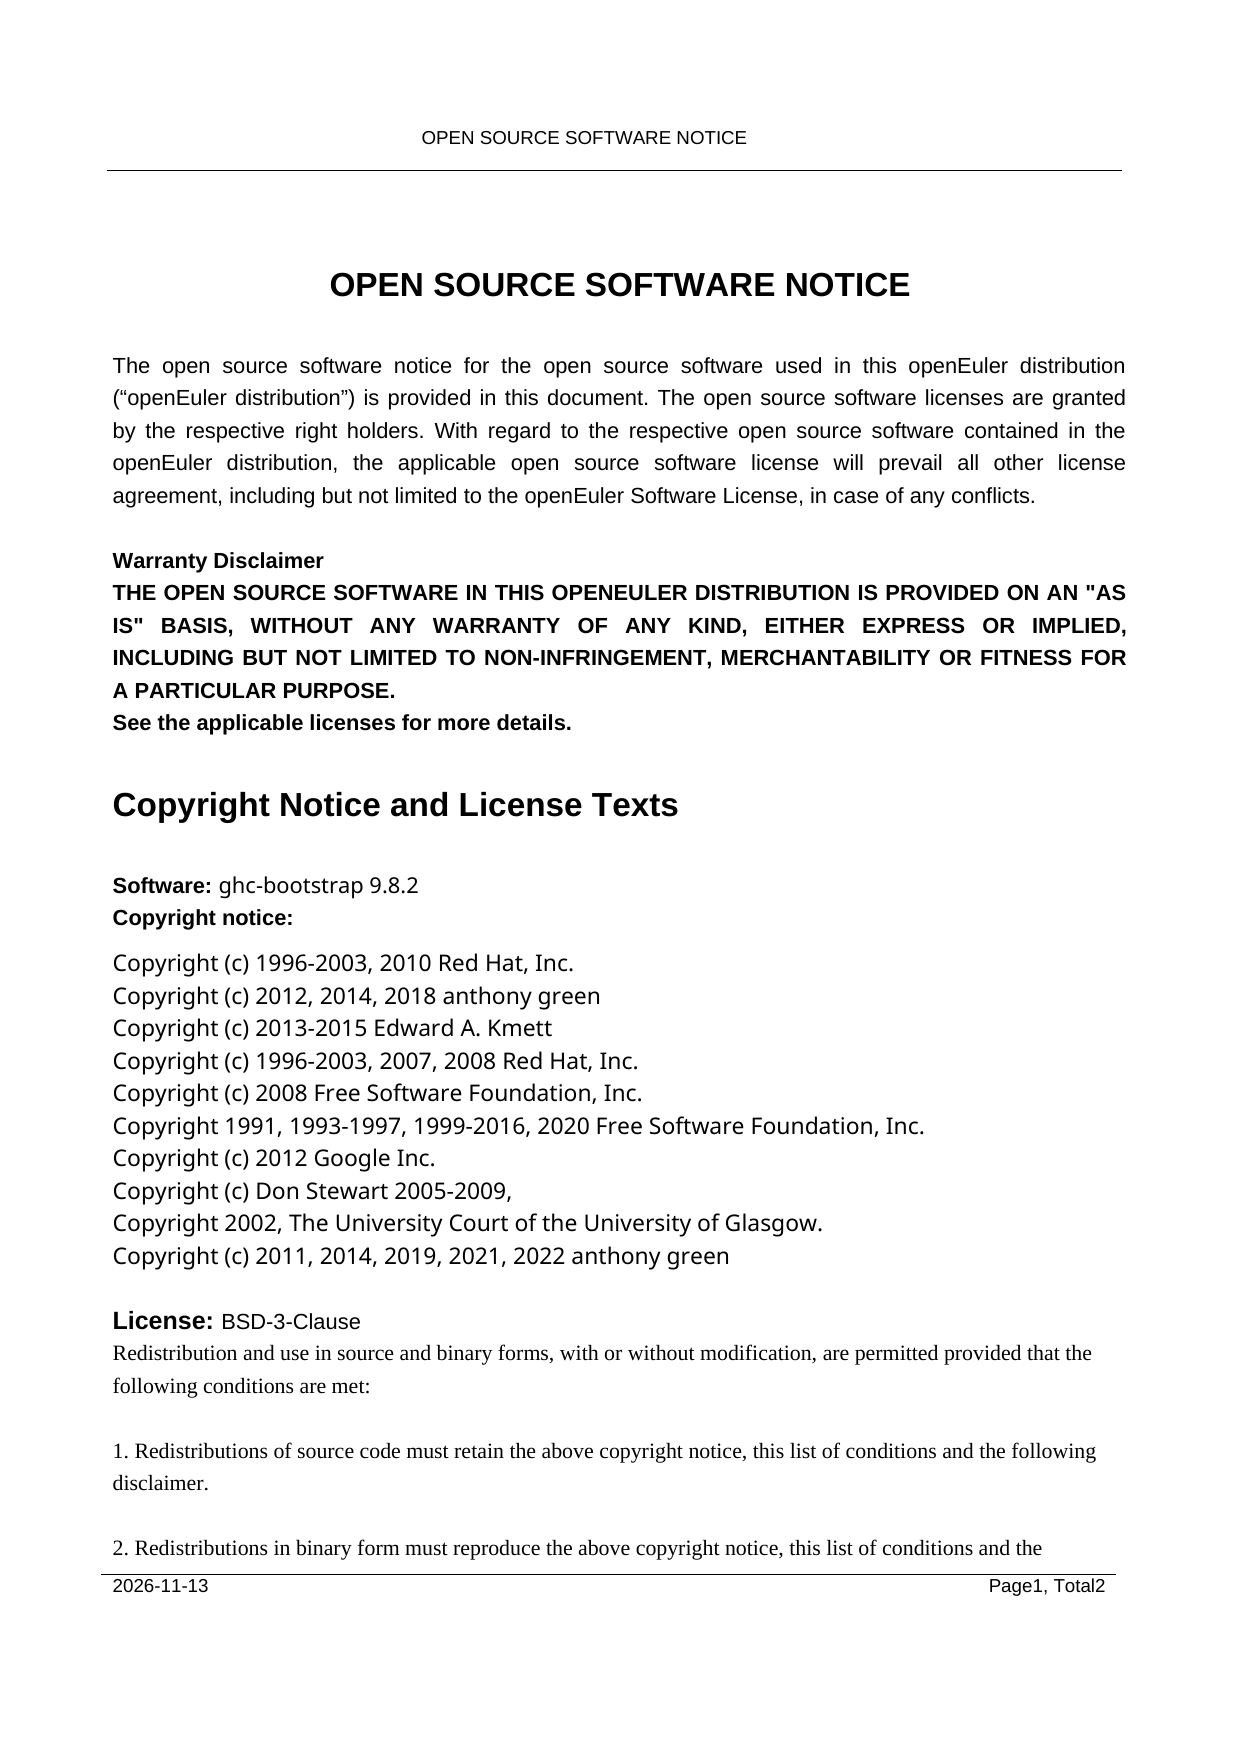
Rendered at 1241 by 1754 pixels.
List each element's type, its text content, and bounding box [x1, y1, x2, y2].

text THE OPEN SOURCE SOFTWARE IN THIS OPENEULER DISTRIBUTION IS PROVIDED ON AN "AS IS" BASIS, WITHOUT ANY WARRANTY OF ANY KIND, EITHER EXPRESS OR IMPLIED, INCLUDING BUT NOT LIMITED TO NON-INFRINGEMENT, MERCHANTABILITY OR FITNESS FOR A PARTICULAR PURPOSE. See the applicable licenses for more details. [112, 576, 1128, 739]
text Copyright notice: [112, 901, 1128, 934]
title Software: ghc-bootstrap 9.8.2 [112, 869, 1128, 901]
text Warranty Disclaimer [112, 544, 1128, 576]
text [112, 1337, 1128, 1564]
text Copyright Notice and License Texts [112, 771, 1128, 836]
text OPEN SOURCE SOFTWARE NOTICE [112, 251, 1128, 316]
text The open source software notice for the open source software used in this openEuler distribution (“openEuler distribution”) is provided in this document. The open source software licenses are granted by the respective right holders. With regard to the respective open source software contained in the openEuler distribution, the applicable open source software license will prevail all other license agreement, including but not limited to the openEuler Software License, in case of any conflicts. [112, 349, 1128, 511]
text Copyright (c) 1996-2003, 2010 Red Hat, Inc. Copyright (c) 2012, 2014, 2018 anthony green Copyright (c) 2013-2015 Edward A. Kmett Copyright (c) 1996-2003, 2007, 2008 Red Hat, Inc. Copyright (c) 2008 Free Software Foundation, Inc. Copyright 1991, 1993-1997, 1999-2016, 2020 Free Software Foundation, Inc. Copyright (c) 2012 Google Inc. Copyright (c) Don Stewart 2005-2009, Copyright 2002, The University Court of the University of Glasgow. Copyright (c) 2011, 2014, 2019, 2021, 2022 anthony green [112, 947, 1128, 1304]
text License: BSD-3-Clause [112, 1304, 1128, 1337]
